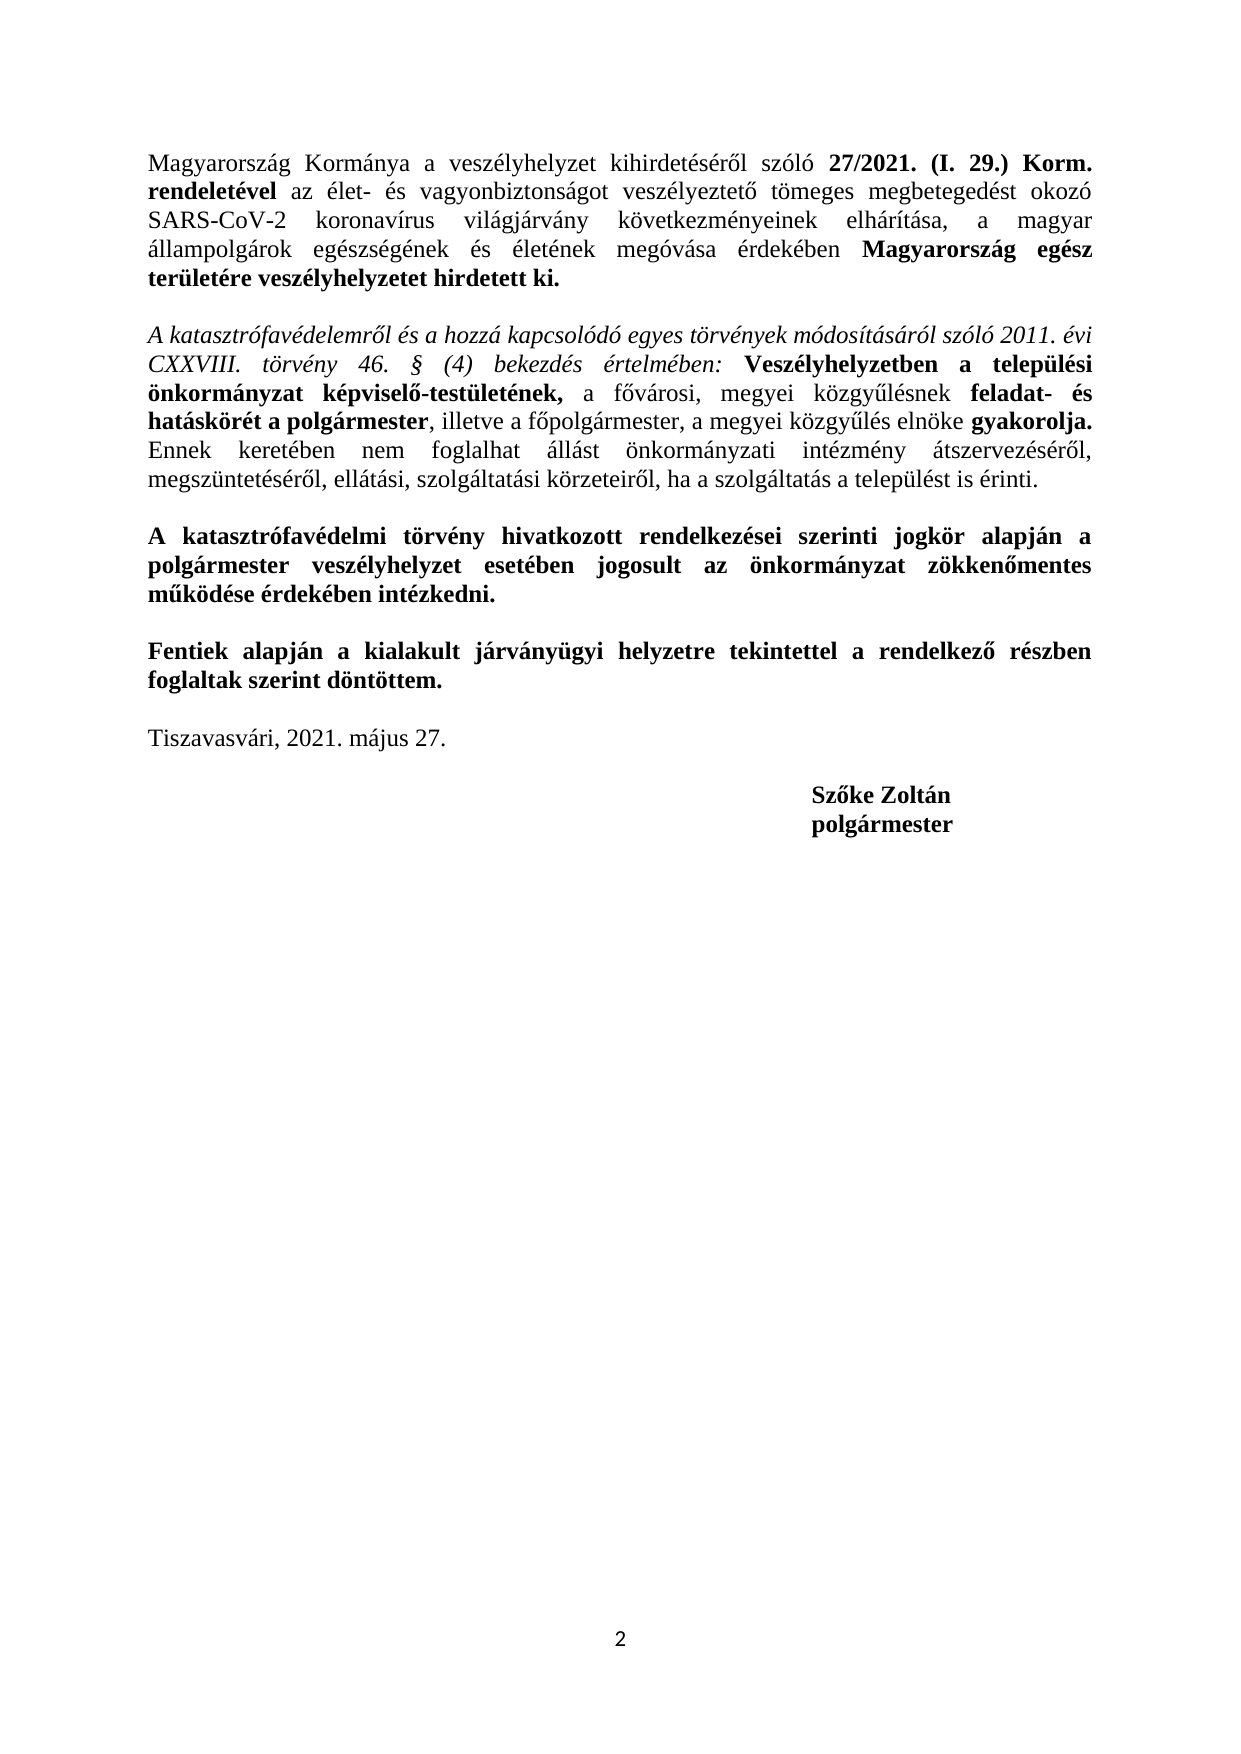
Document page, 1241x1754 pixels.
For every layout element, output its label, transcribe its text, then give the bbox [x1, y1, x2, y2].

text Magyarország Kormánya a veszélyhelyzet kihirdetéséről szóló 27/2021. (I. 29.) Korm. rendeletével az élet- és vagyonbiztonságot veszélyeztető tömeges megbetegedést okozó SARS-CoV-2 koronavírus világjárvány következményeinek elhárítása, a magyar állampolgárok egészségének és életének megóvása érdekében Magyarország egész területére veszélyhelyzetet hirdetett ki. [148, 148, 1093, 291]
text polgármester [148, 809, 1093, 838]
text A katasztrófavédelmi törvény hivatkozott rendelkezései szerinti jogkör alapján a polgármester veszélyhelyzet esetében jogosult az önkormányzat zökkenőmentes működése érdekében intézkedni. [148, 521, 1093, 608]
text Szőke Zoltán [148, 780, 1093, 809]
text Tiszavasvári, 2021. május 27. [148, 723, 1093, 751]
text Fentiek alapján a kialakult járványügyi helyzetre tekintettel a rendelkező részben foglaltak szerint döntöttem. [148, 636, 1093, 694]
text A katasztrófavédelemről és a hozzá kapcsolódó egyes törvények módosításáról szóló 2011. évi CXXVIII. törvény 46. § (4) bekezdés értelmében: Veszélyhelyzetben a települési önkormányzat képviselő-testületének, a fővárosi, megyei közgyűlésnek feladat- és hatáskörét a polgármester, illetve a főpolgármester, a megyei közgyűlés elnöke gyakorolja. Ennek keretében nem foglalhat állást önkormányzati intézmény átszervezéséről, megszüntetéséről, ellátási, szolgáltatási körzeteiről, ha a szolgáltatás a települést is érinti. [148, 320, 1093, 493]
